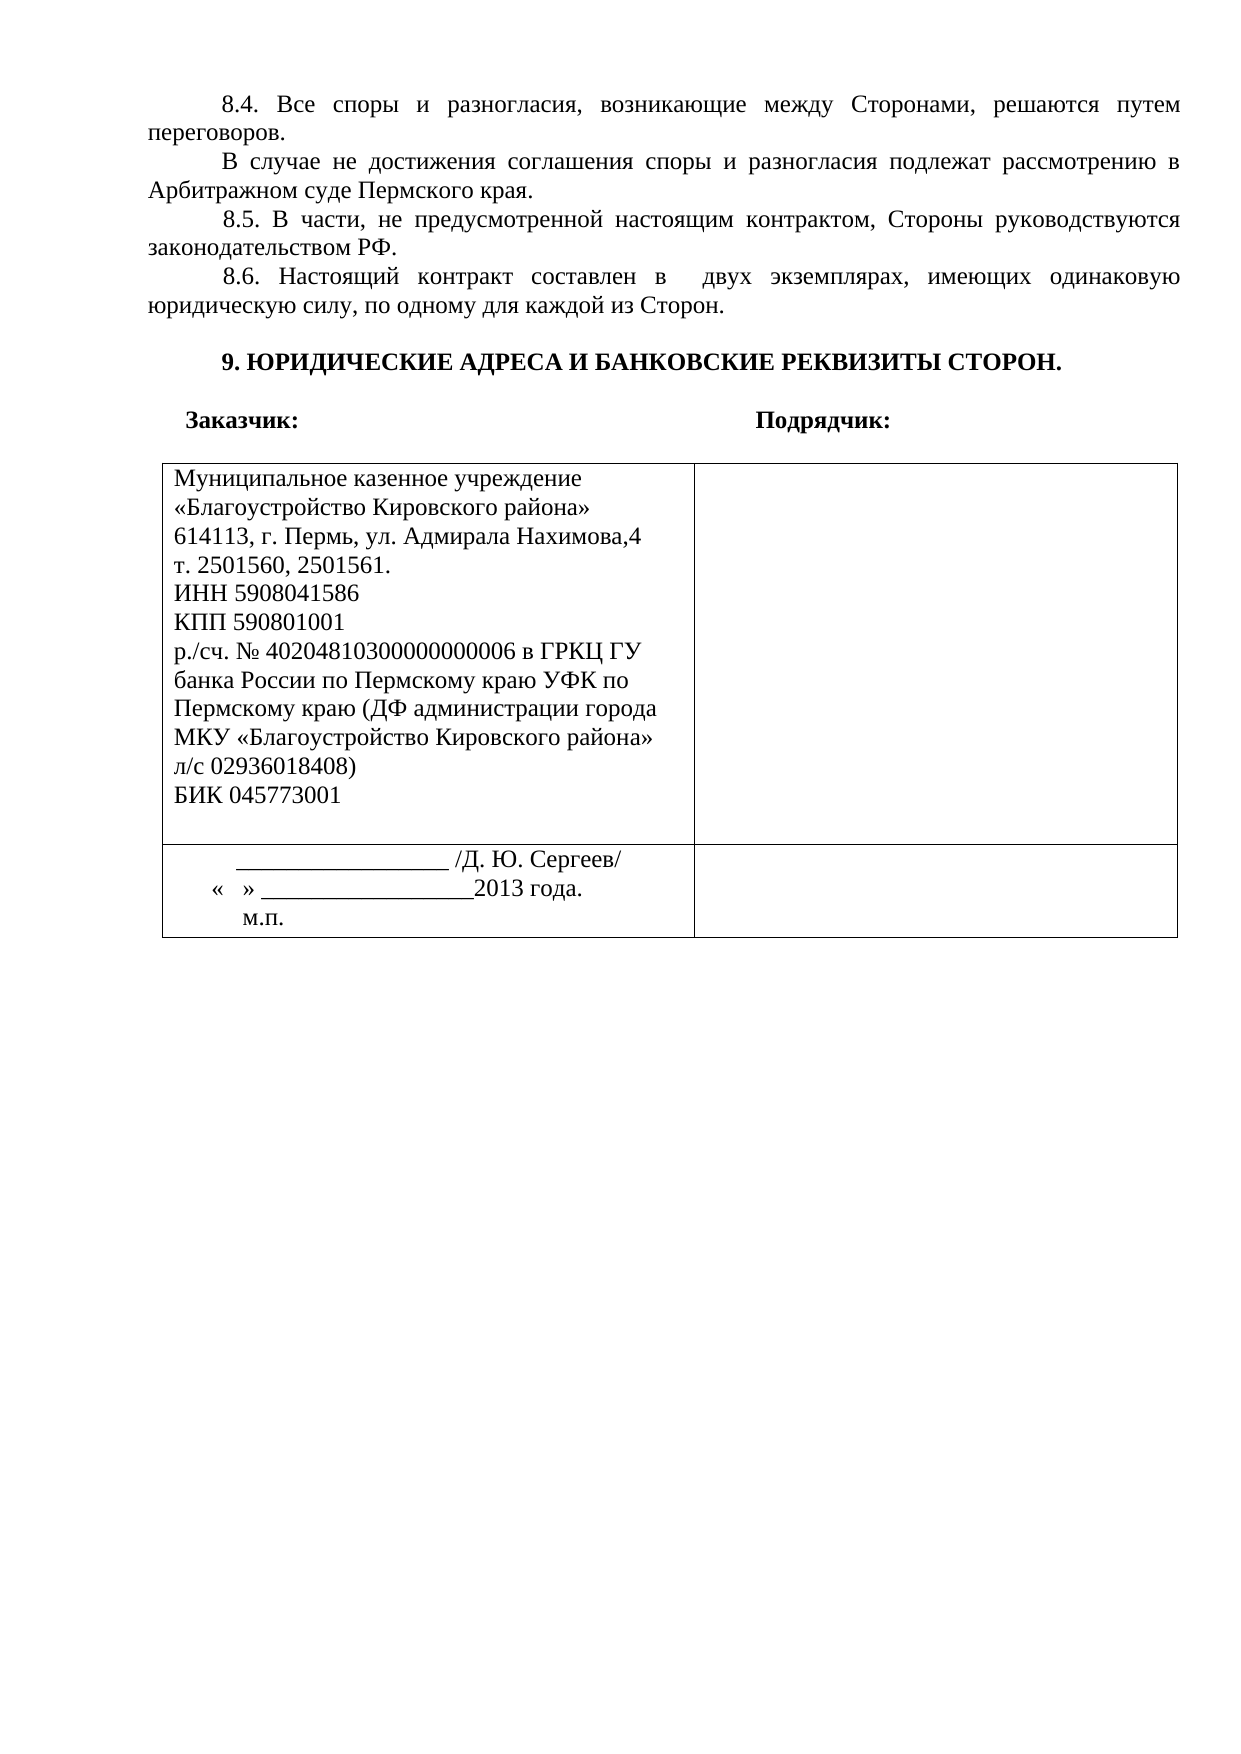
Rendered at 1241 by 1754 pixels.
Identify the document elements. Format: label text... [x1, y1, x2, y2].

table_header [695, 464, 1177, 843]
text 8.6. Настоящий контракт составлен в двух экземплярах, имеющих одинаковую юридическую силу, по одному для каждой из Сторон. [148, 261, 1181, 319]
table_cell [695, 845, 1177, 937]
text 8.4. Все споры и разногласия, возникающие между Сторонами, решаются путем переговоров. [148, 89, 1181, 146]
table_cell _________________ /Д. Ю. Сергеев/ « » _________________2013 года. м.п. [163, 845, 694, 937]
table_header Муниципальное казенное учреждение «Благоустройство Кировского района» 614113, г. Пермь, ул. Адмирала Нахимова,4 т. 2501560, 2501561. ИНН 5908041586 КПП 590801001 р./сч. № 40204810300000000006 в ГРКЦ ГУ банка России по Пермскому краю УФК по Пермскому краю (ДФ администрации города МКУ «Благоустройство Кировского района» л/с 02936018408) БИК 045773001 [163, 464, 694, 843]
text В случае не достижения соглашения споры и разногласия подлежат рассмотрению в Арбитражном суде Пермского края. [148, 146, 1181, 204]
text Заказчик: Подрядчик: [148, 405, 1181, 434]
text 9. ЮРИДИЧЕСКИЕ АДРЕСА И БАНКОВСКИЕ РЕКВИЗИТЫ СТОРОН. [148, 347, 1181, 376]
text 8.5. В части, не предусмотренной настоящим контрактом, Стороны руководствуются законодательством РФ. [148, 204, 1181, 261]
